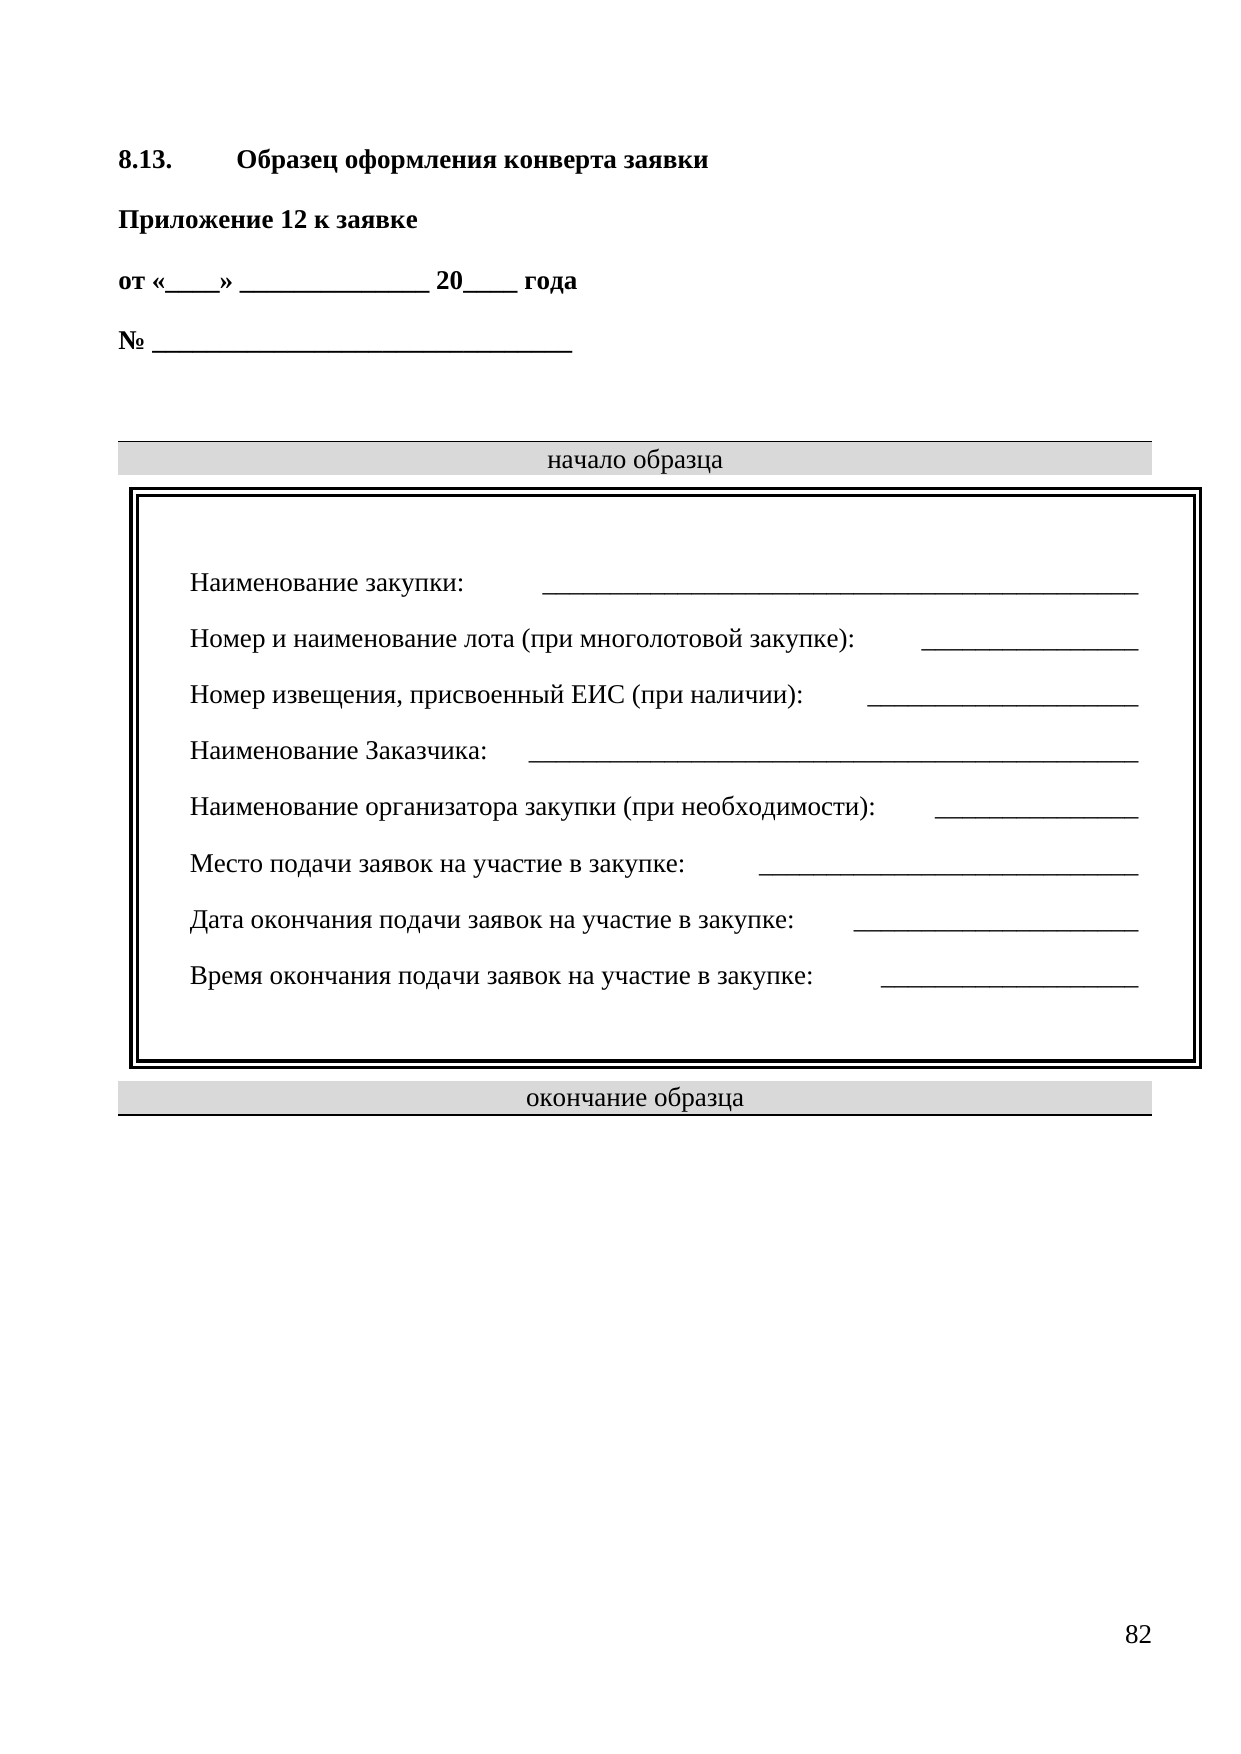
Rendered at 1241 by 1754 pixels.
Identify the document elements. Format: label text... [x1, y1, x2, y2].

table_header Наименование закупки: ____________________________________________ Номер и наименование лота (при многолотовой закупке): ________________ Номер извещения, присвоенный ЕИС (при наличии): ____________________ Наименование Заказчика: _____________________________________________ Наименование организатора закупки (при необходимости): _______________ Место подачи заявок на участие в закупке: ____________________________ Дата окончания подачи заявок на участие в закупке: _____________________ Время окончания подачи заявок на участие в закупке: ___________________ [134, 490, 1197, 1059]
text от «____» ______________ 20____ года [118, 264, 1152, 295]
text окончание образца [118, 1081, 1152, 1114]
text Образец оформления конверта заявки [118, 143, 1152, 174]
text Приложение 12 к заявке [118, 203, 1152, 234]
text начало образца [118, 442, 1152, 475]
text № _______________________________ [118, 324, 1152, 355]
